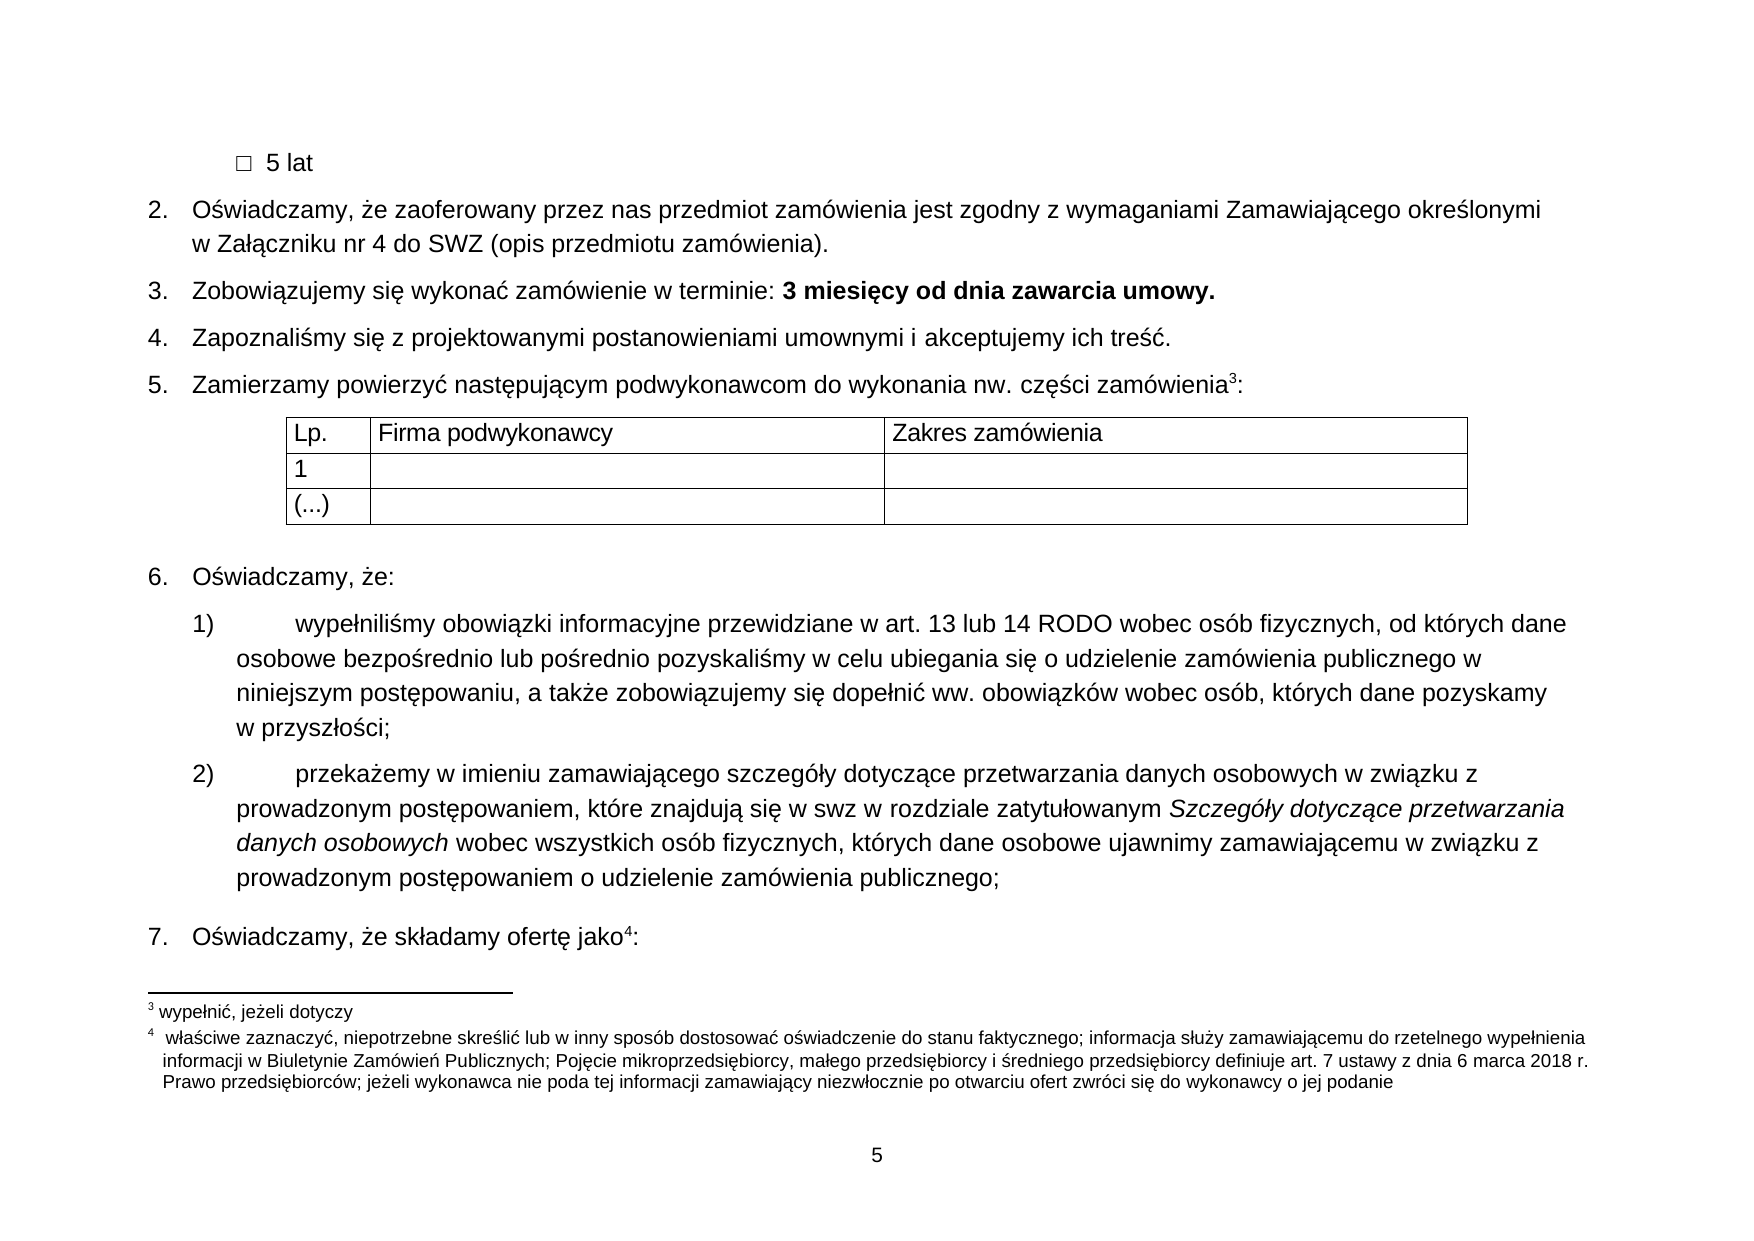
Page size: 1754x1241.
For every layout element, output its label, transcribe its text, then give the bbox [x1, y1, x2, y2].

list Zobowiązujemy się wykonać zamówienie w terminie: 3 miesięcy od dnia zawarcia umowy. [148, 276, 1606, 305]
table_cell [885, 489, 1467, 523]
table_cell (...) [287, 489, 370, 523]
list Oświadczamy, że zaoferowany przez nas przedmiot zamówienia jest zgodny z wymaganiami Zamawiającego określonymi w Załączniku nr 4 do SWZ (opis przedmiotu zamówienia). [148, 194, 1606, 258]
table_cell [885, 454, 1467, 488]
table_cell 1 [287, 454, 370, 488]
table_header Firma podwykonawcy [371, 418, 884, 452]
list Oświadczamy, że składamy ofertę jako: [148, 922, 1606, 951]
list Zapoznaliśmy się z projektowanymi postanowieniami umownymi i akceptujemy ich treść. [148, 323, 1606, 352]
table_cell [371, 489, 884, 523]
table_header Lp. [287, 418, 370, 452]
list Oświadczamy, że: [148, 562, 1606, 591]
list przekażemy w imieniu zamawiającego szczegóły dotyczące przetwarzania danych osobowych w związku z prowadzonym postępowaniem, które znajdują się w swz w rozdziale zatytułowanym Szczegóły dotyczące przetwarzania danych osobowych wobec wszystkich osób fizycznych, których dane osobowe ujawnimy zamawiającemu w związku z prowadzonym postępowaniem o udzielenie zamówienia publicznego; [192, 759, 1606, 892]
table_cell [371, 454, 884, 488]
list Zamierzamy powierzyć następującym podwykonawcom do wykonania nw. części zamówienia: [148, 370, 1606, 399]
table_header Zakres zamówienia [885, 418, 1467, 452]
list wypełniliśmy obowiązki informacyjne przewidziane w art. 13 lub 14 RODO wobec osób fizycznych, od których dane osobowe bezpośrednio lub pośrednio pozyskaliśmy w celu ubiegania się o udzielenie zamówienia publicznego w niniejszym postępowaniu, a także zobowiązujemy się dopełnić ww. obowiązków wobec osób, których dane pozyskamy w przyszłości; [192, 609, 1606, 741]
text □ 5 lat [236, 148, 1606, 176]
